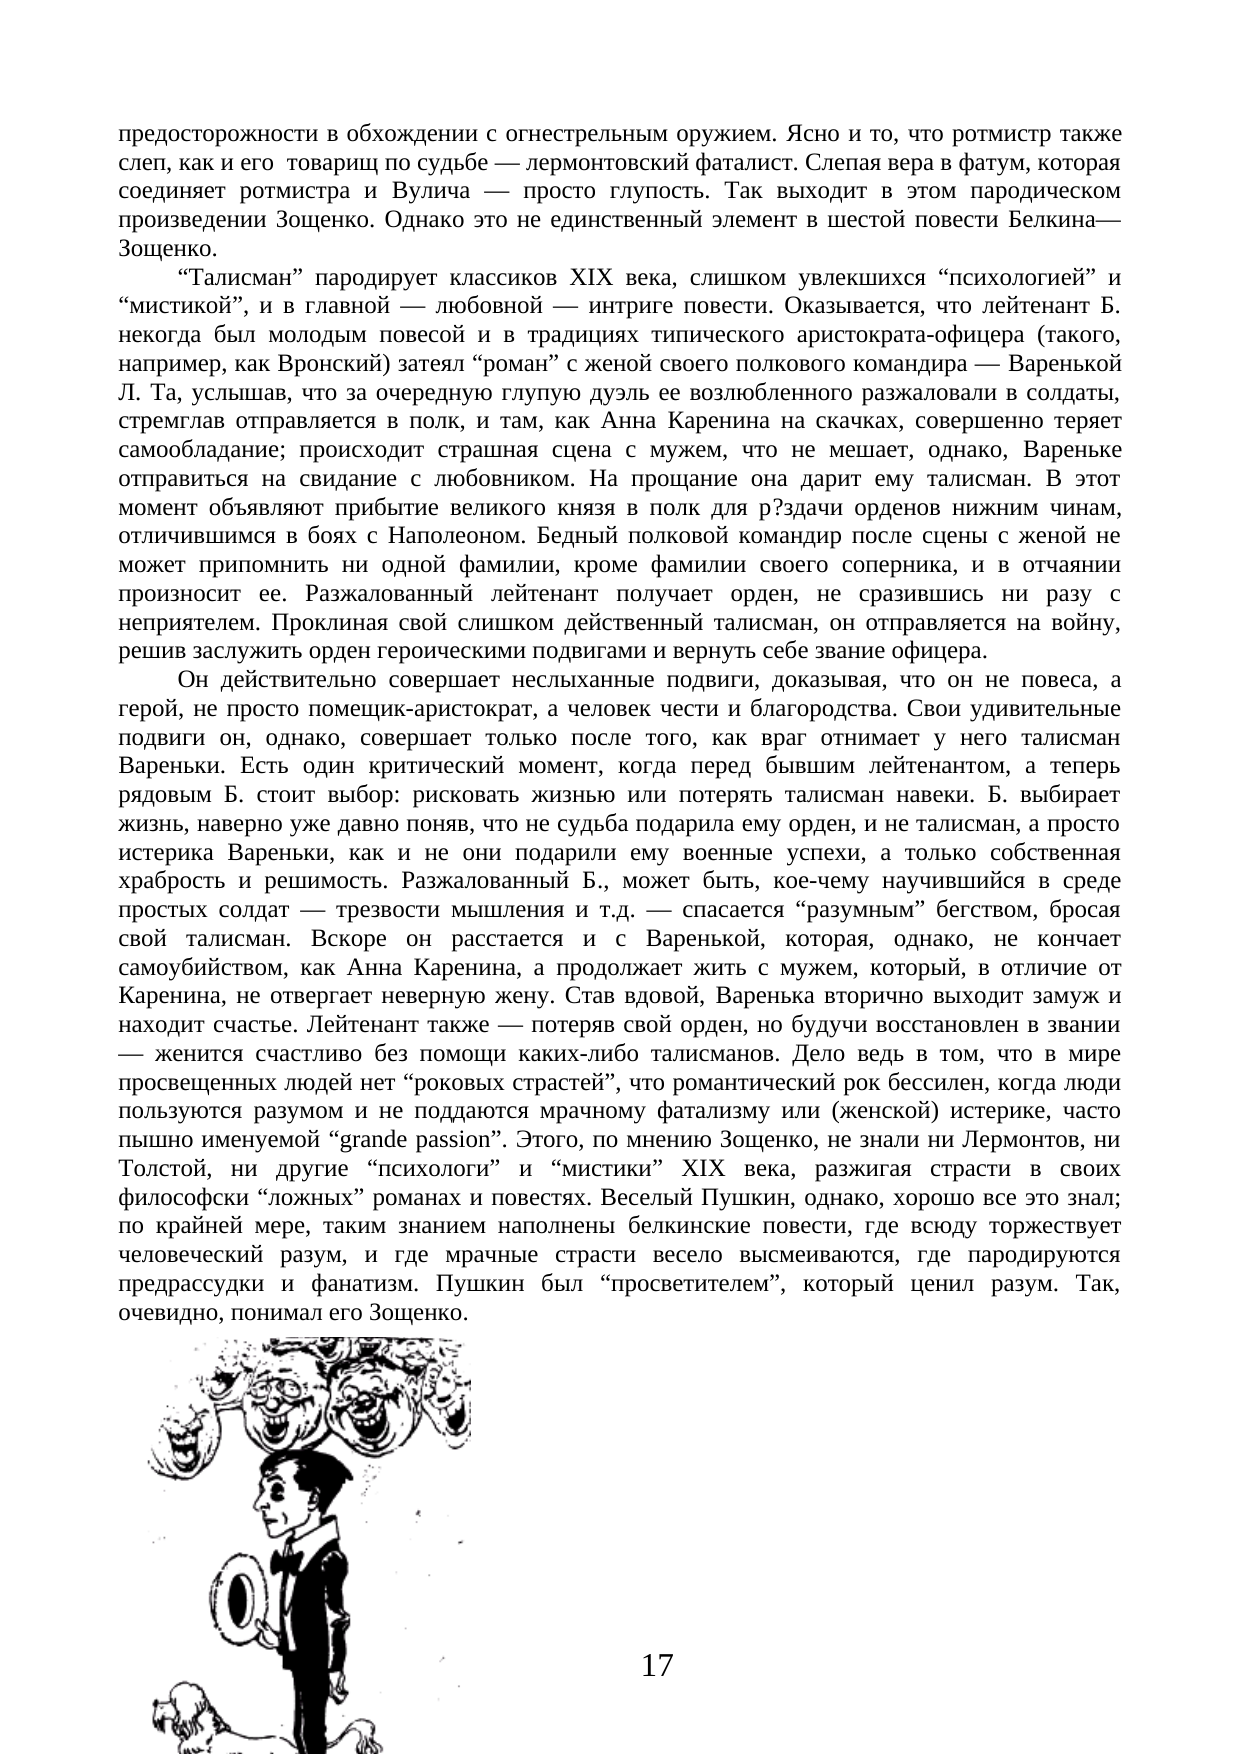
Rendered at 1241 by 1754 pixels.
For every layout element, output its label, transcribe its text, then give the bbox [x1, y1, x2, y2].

picture [120, 1337, 471, 1754]
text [118, 118, 1122, 262]
text “Талисман” пародирует классиков XIX века, слишком увлекшихся “психологией” и “мистикой”, и в главной — любовной — интриге повести. Оказывается, что лейтенант Б. некогда был молодым повесой и в традициях типического аристократа-офицера (такого, например, как Вронский) затеял “роман” с женой своего полкового командира — Варенькой Л. Та, услышав, что за очередную глупую дуэль ее возлюбленного разжаловали в солдаты, стремглав отправляется в полк, и там, как Анна Каренина на скачках, совершенно теряет самообладание; происходит страшная сцена с мужем, что не мешает, однако, Вареньке отправиться на свидание с любовником. На прощание она дарит ему талисман. В этот момент объявляют прибытие великого князя в полк для р?здачи орденов нижним чинам, отличившимся в боях с Наполеоном. Бедный полковой командир после сцены с женой не может припомнить ни одной фамилии, кроме фамилии своего соперника, и в отчаянии произносит ее. Разжалованный лейтенант получает орден, не сразившись ни разу с неприятелем. Проклиная свой слишком действенный талисман, он отправляется на войну, решив заслужить орден героическими подвигами и вернуть себе звание офицера. [118, 262, 1122, 664]
text Он действительно совершает неслыханные подвиги, доказывая, что он не повеса, а герой, не просто помещик-аристократ, а человек чести и благородства. Свои удивительные подвиги он, однако, совершает только после того, как враг отнимает у него талисман Вареньки. Есть один критический момент, когда перед бывшим лейтенантом, а теперь рядовым Б. стоит выбор: рисковать жизнью или потерять талисман навеки. Б. выбирает жизнь, наверно уже давно поняв, что не судьба подарила ему орден, и не талисман, а просто истерика Вареньки, как и не они подарили ему военные успехи, а только собственная храбрость и решимость. Разжалованный Б., может быть, кое-чему научившийся в среде простых солдат — трезвости мышления и т.д. — спасается “разумным” бегством, бросая свой талисман. Вскоре он расстается и с Варенькой, которая, однако, не кончает самоубийством, как Анна Каренина, а продолжает жить с мужем, который, в отличие от Каренина, не отвергает неверную жену. Став вдовой, Варенька вторично выходит замуж и находит счастье. Лейтенант также — потеряв свой орден, но будучи восстановлен в звании — женится счастливо без помощи каких-либо талисманов. Дело ведь в том, что в мире просвещенных людей нет “роковых страстей”, что романтический рок бессилен, когда люди пользуются разумом и не поддаются мрачному фатализму или (женской) истерике, часто пышно именуемой “grande passion”. Этого, по мнению Зощенко, не знали ни Лермонтов, ни Толстой, ни другие “психологи” и “мистики” XIX века, разжигая страсти в своих философски “ложных” романах и повестях. Веселый Пушкин, однако, хорошо все это знал; по крайней мере, таким знанием наполнены белкинские повести, где всюду торжествует человеческий разум, и где мрачные страсти весело высмеиваются, где пародируются предрассудки и фанатизм. Пушкин был “просветителем”, который ценил разум. Так, очевидно, понимал его Зощенко. [118, 664, 1122, 1326]
